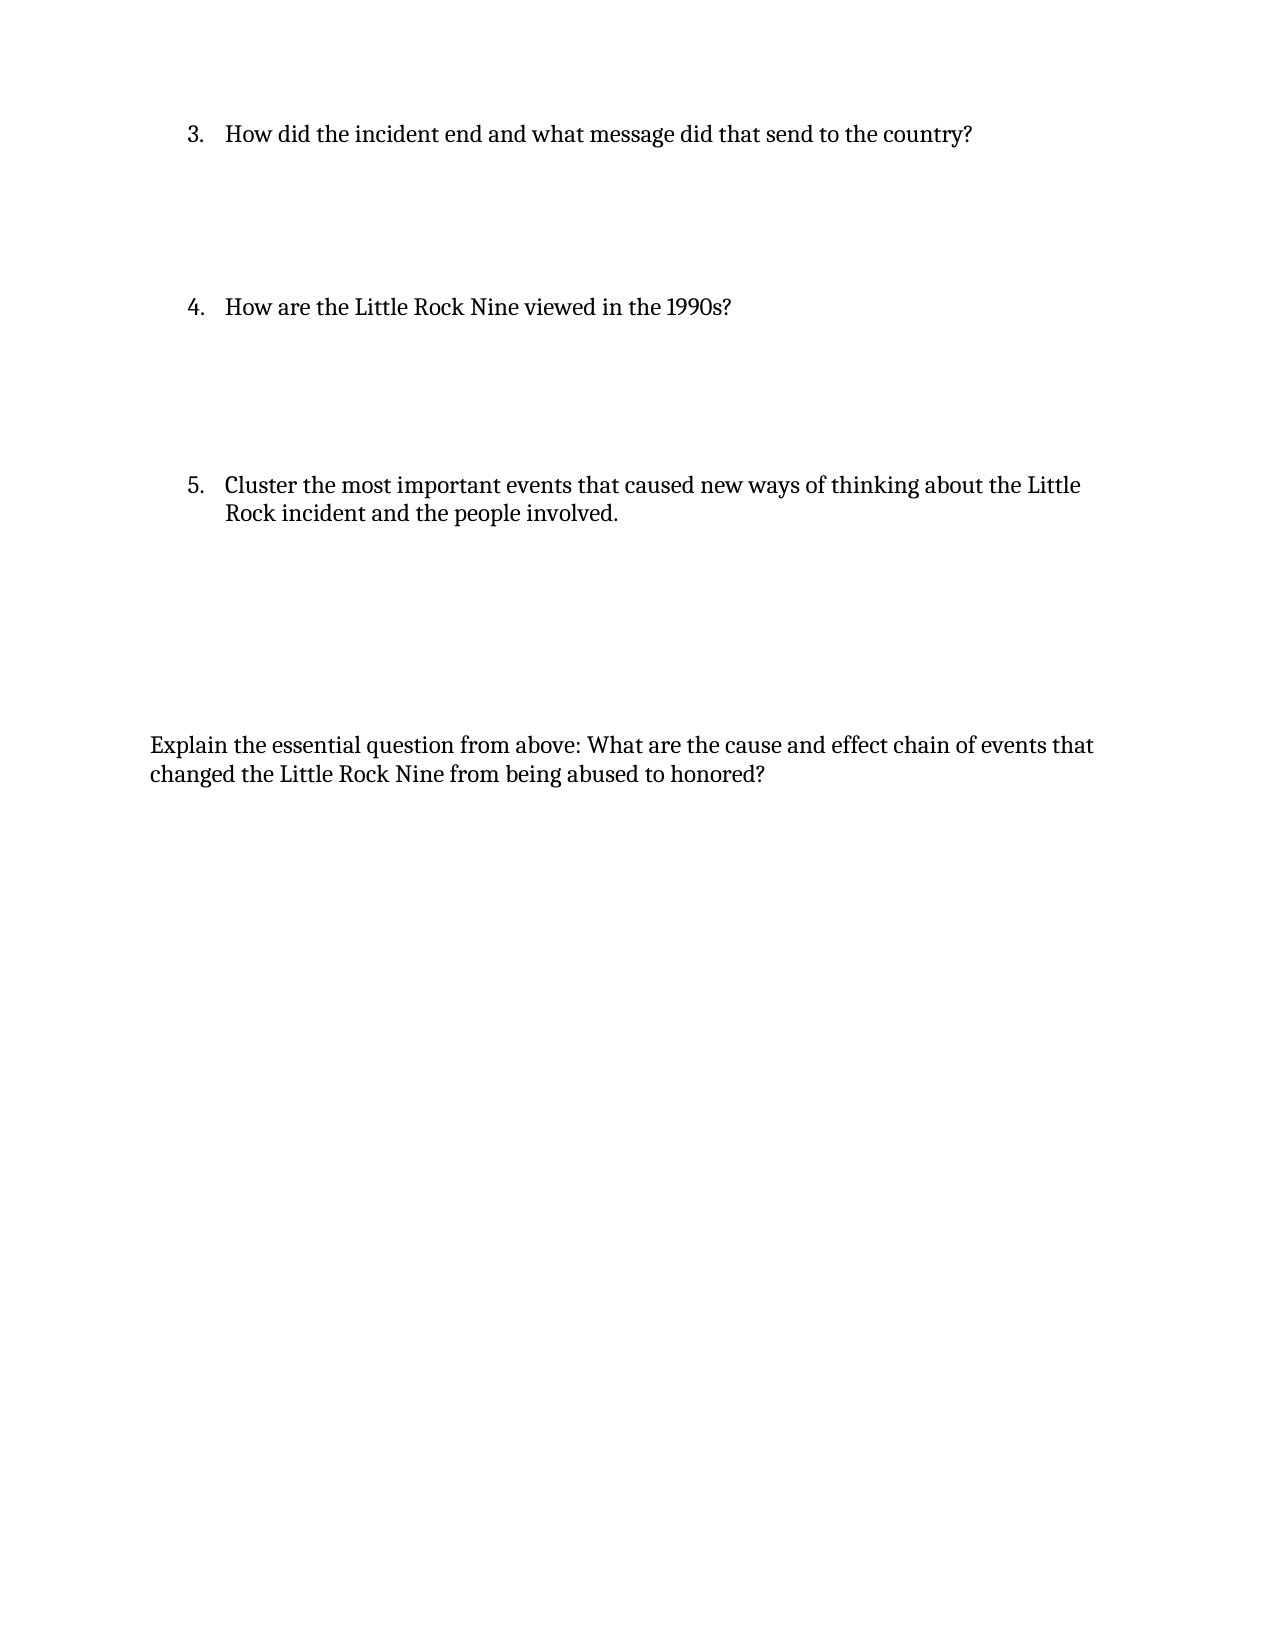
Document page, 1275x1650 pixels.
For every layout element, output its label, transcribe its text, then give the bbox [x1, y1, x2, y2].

text Explain the essential question from above: What are the cause and effect chain of events that changed the Little Rock Nine from being abused to honored? [150, 731, 1125, 788]
list How are the Little Rock Nine viewed in the 1990s? [187, 293, 1125, 321]
list Cluster the most important events that caused new ways of thinking about the Little Rock incident and the people involved. [187, 471, 1125, 528]
list How did the incident end and what message did that send to the country? [187, 120, 1125, 149]
